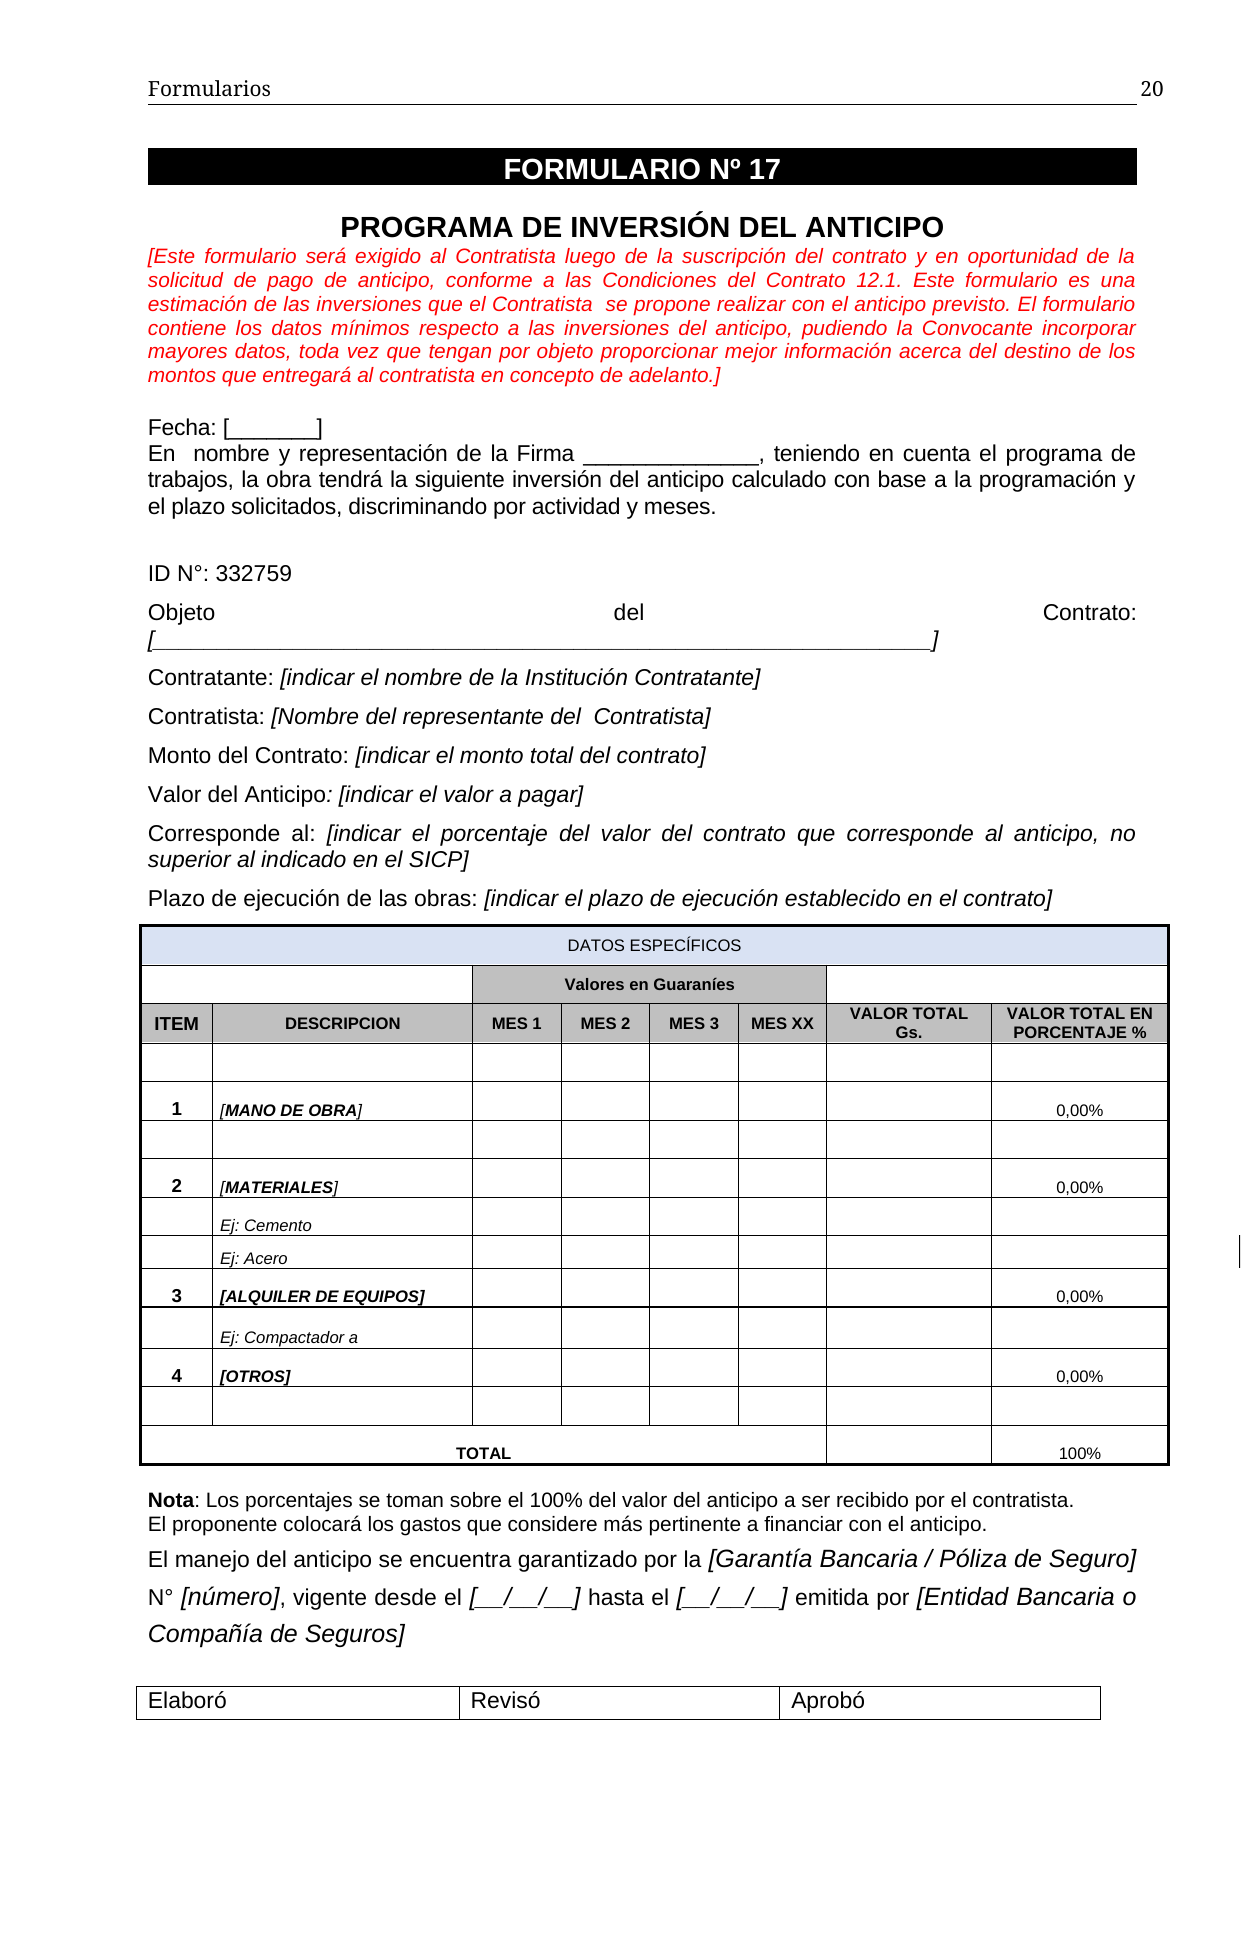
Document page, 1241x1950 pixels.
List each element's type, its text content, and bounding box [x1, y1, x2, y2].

table_cell [1170, 1235, 1239, 1268]
table_cell [MATERIALES] [213, 1159, 472, 1197]
table_cell [142, 1387, 212, 1424]
table_cell [650, 1308, 738, 1347]
table_cell VALOR TOTAL Gs. [827, 1004, 991, 1042]
table_cell VALOR TOTAL EN PORCENTAJE % [992, 1004, 1167, 1042]
table_cell [650, 1082, 738, 1119]
table_cell MES 1 [473, 1004, 561, 1042]
text [Este formulario será exigido al Contratista luego de la suscripción del contrato y en oportunidad de la solicitud de pago de anticipo, conforme a las Condiciones del Contrato 12.1. Este formulario es una estimación de las inversiones que el Contratista se propone realizar con el anticipo previsto. El formulario contiene los datos mínimos respecto a las inversiones del anticipo, pudiendo la Convocante incorporar mayores datos, toda vez que tengan por objeto proporcionar mejor información acerca del destino de los montos que entregará al contratista en concepto de adelanto.] [148, 243, 1137, 387]
table_cell [562, 1121, 649, 1158]
table_cell [473, 1308, 561, 1347]
text En nombre y representación de la Firma ______________, teniendo en cuenta el programa de trabajos, la obra tendrá la siguiente inversión del anticipo calculado con base a la programación y el plazo solicitados, discriminando por actividad y meses. [148, 440, 1137, 519]
text Contratista: [Nombre del representante del Contratista] [148, 703, 1137, 729]
table_cell [562, 1308, 649, 1347]
table_cell 2 [142, 1159, 212, 1197]
table_cell [142, 1198, 212, 1235]
table_cell [827, 1387, 991, 1424]
table_cell [827, 1269, 991, 1306]
table_cell DESCRIPCION [213, 1004, 472, 1042]
table_cell [827, 1349, 991, 1386]
table_cell [473, 1082, 561, 1119]
table_cell [473, 1349, 561, 1386]
table_cell MES XX [739, 1004, 826, 1042]
table_cell [213, 966, 472, 1003]
table_cell [473, 1159, 561, 1197]
table_header Revisó [460, 1687, 779, 1718]
table_cell [650, 1044, 738, 1081]
text Monto del Contrato: [indicar el monto total del contrato] [148, 742, 1137, 768]
table_header Aprobó [780, 1687, 1100, 1718]
table_cell [562, 1236, 649, 1268]
text El manejo del anticipo se encuentra garantizado por la [Garantía Bancaria / Póliza de Seguro] N° [número], vigente desde el [__/__/__] hasta el [__/__/__] emitida por [Entidad Bancaria o Compañía de Seguros] [148, 1536, 1137, 1648]
table_cell MES 3 [650, 1004, 738, 1042]
table_cell [827, 966, 1167, 1003]
table_cell 100% [992, 1426, 1167, 1463]
table_cell [992, 1236, 1167, 1268]
table_cell ITEM [142, 1004, 212, 1042]
text Plazo de ejecución de las obras: [indicar el plazo de ejecución establecido en el contrato] [148, 885, 1137, 911]
table_cell [142, 1044, 212, 1081]
table_cell [992, 1308, 1167, 1347]
table_cell [MANO DE OBRA] [213, 1082, 472, 1119]
table_cell [739, 1349, 826, 1386]
table_cell [562, 1198, 649, 1235]
table_cell 4 [142, 1349, 212, 1386]
text ID N°: 332759 [148, 560, 1137, 587]
table_cell [213, 1121, 472, 1158]
table_cell [739, 1159, 826, 1197]
text Fecha: [_______] [148, 414, 1137, 440]
table_cell 1 [142, 1082, 212, 1119]
table_cell [213, 1387, 472, 1424]
table_cell [650, 1236, 738, 1268]
table_cell [827, 1121, 991, 1158]
table_cell Valores en Guaraníes [473, 966, 826, 1003]
table_cell [562, 1082, 649, 1119]
table_cell 3 [142, 1269, 212, 1306]
table_cell [739, 1082, 826, 1119]
text Valor del Anticipo: [indicar el valor a pagar] [148, 781, 1137, 807]
table_cell 0,00% [992, 1349, 1167, 1386]
table_cell [650, 1159, 738, 1197]
table_cell [827, 1159, 991, 1197]
table_cell 0,00% [992, 1159, 1167, 1197]
table_cell MES 2 [562, 1004, 649, 1042]
table_cell [142, 1236, 212, 1268]
table_cell [827, 1236, 991, 1268]
table_cell [473, 1198, 561, 1235]
table_cell [650, 1269, 738, 1306]
table_cell [142, 966, 213, 1003]
table_cell [992, 1387, 1167, 1424]
text Contratante: [indicar el nombre de la Institución Contratante] [148, 664, 1137, 691]
table_cell [827, 1426, 991, 1463]
table_cell [473, 1236, 561, 1268]
text Objeto del Contrato:[_____________________________________________________________] [148, 599, 1137, 652]
table_cell [650, 1198, 738, 1235]
table_header DATOS ESPECÍFICOS [142, 927, 1167, 964]
table_cell [562, 1159, 649, 1197]
table_cell [992, 1198, 1167, 1235]
table_cell [OTROS] [213, 1349, 472, 1386]
table_cell Ej: Compactador a [213, 1308, 472, 1347]
subtitle FORMULARIO Nº 17 [148, 148, 1137, 185]
table_cell [827, 1044, 991, 1081]
table_cell [562, 1349, 649, 1386]
table_cell [827, 1308, 991, 1347]
text Corresponde al: [indicar el porcentaje del valor del contrato que corresponde al anticipo, no superior al indicado en el SICP] [148, 820, 1137, 872]
table_cell [739, 1044, 826, 1081]
table_cell [473, 1121, 561, 1158]
table_cell [213, 1044, 472, 1081]
table_cell [562, 1269, 649, 1306]
table_cell 0,00% [992, 1269, 1167, 1306]
table_cell [142, 1121, 212, 1158]
table_cell [142, 1308, 212, 1347]
table_cell [739, 1269, 826, 1306]
subtitle PROGRAMA DE INVERSIÓN DEL ANTICIPO [148, 206, 1137, 243]
table_cell [739, 1387, 826, 1424]
table_cell [739, 1198, 826, 1235]
table_cell [473, 1044, 561, 1081]
table_cell [562, 1044, 649, 1081]
table_cell [473, 1387, 561, 1424]
table_cell [ALQUILER DE EQUIPOS] [213, 1269, 472, 1306]
table_cell [650, 1121, 738, 1158]
text Nota: Los porcentajes se toman sobre el 100% del valor del anticipo a ser recibido por el contratista. [148, 1488, 1137, 1512]
table_cell [650, 1387, 738, 1424]
table_header Elaboró [137, 1687, 459, 1718]
table_cell [562, 1387, 649, 1424]
table_cell [992, 1121, 1167, 1158]
table_cell [827, 1082, 991, 1119]
table_cell TOTAL [142, 1426, 826, 1463]
table_cell [992, 1044, 1167, 1081]
table_cell [650, 1349, 738, 1386]
table_cell 0,00% [992, 1082, 1167, 1119]
table_cell Ej: Acero [213, 1236, 472, 1268]
table_cell [739, 1308, 826, 1347]
table_cell [473, 1269, 561, 1306]
table_cell [739, 1236, 826, 1268]
table_cell [739, 1121, 826, 1158]
text El proponente colocará los gastos que considere más pertinente a financiar con el anticipo. [148, 1512, 1137, 1536]
table_cell [827, 1198, 991, 1235]
table_cell Ej: Cemento [213, 1198, 472, 1235]
